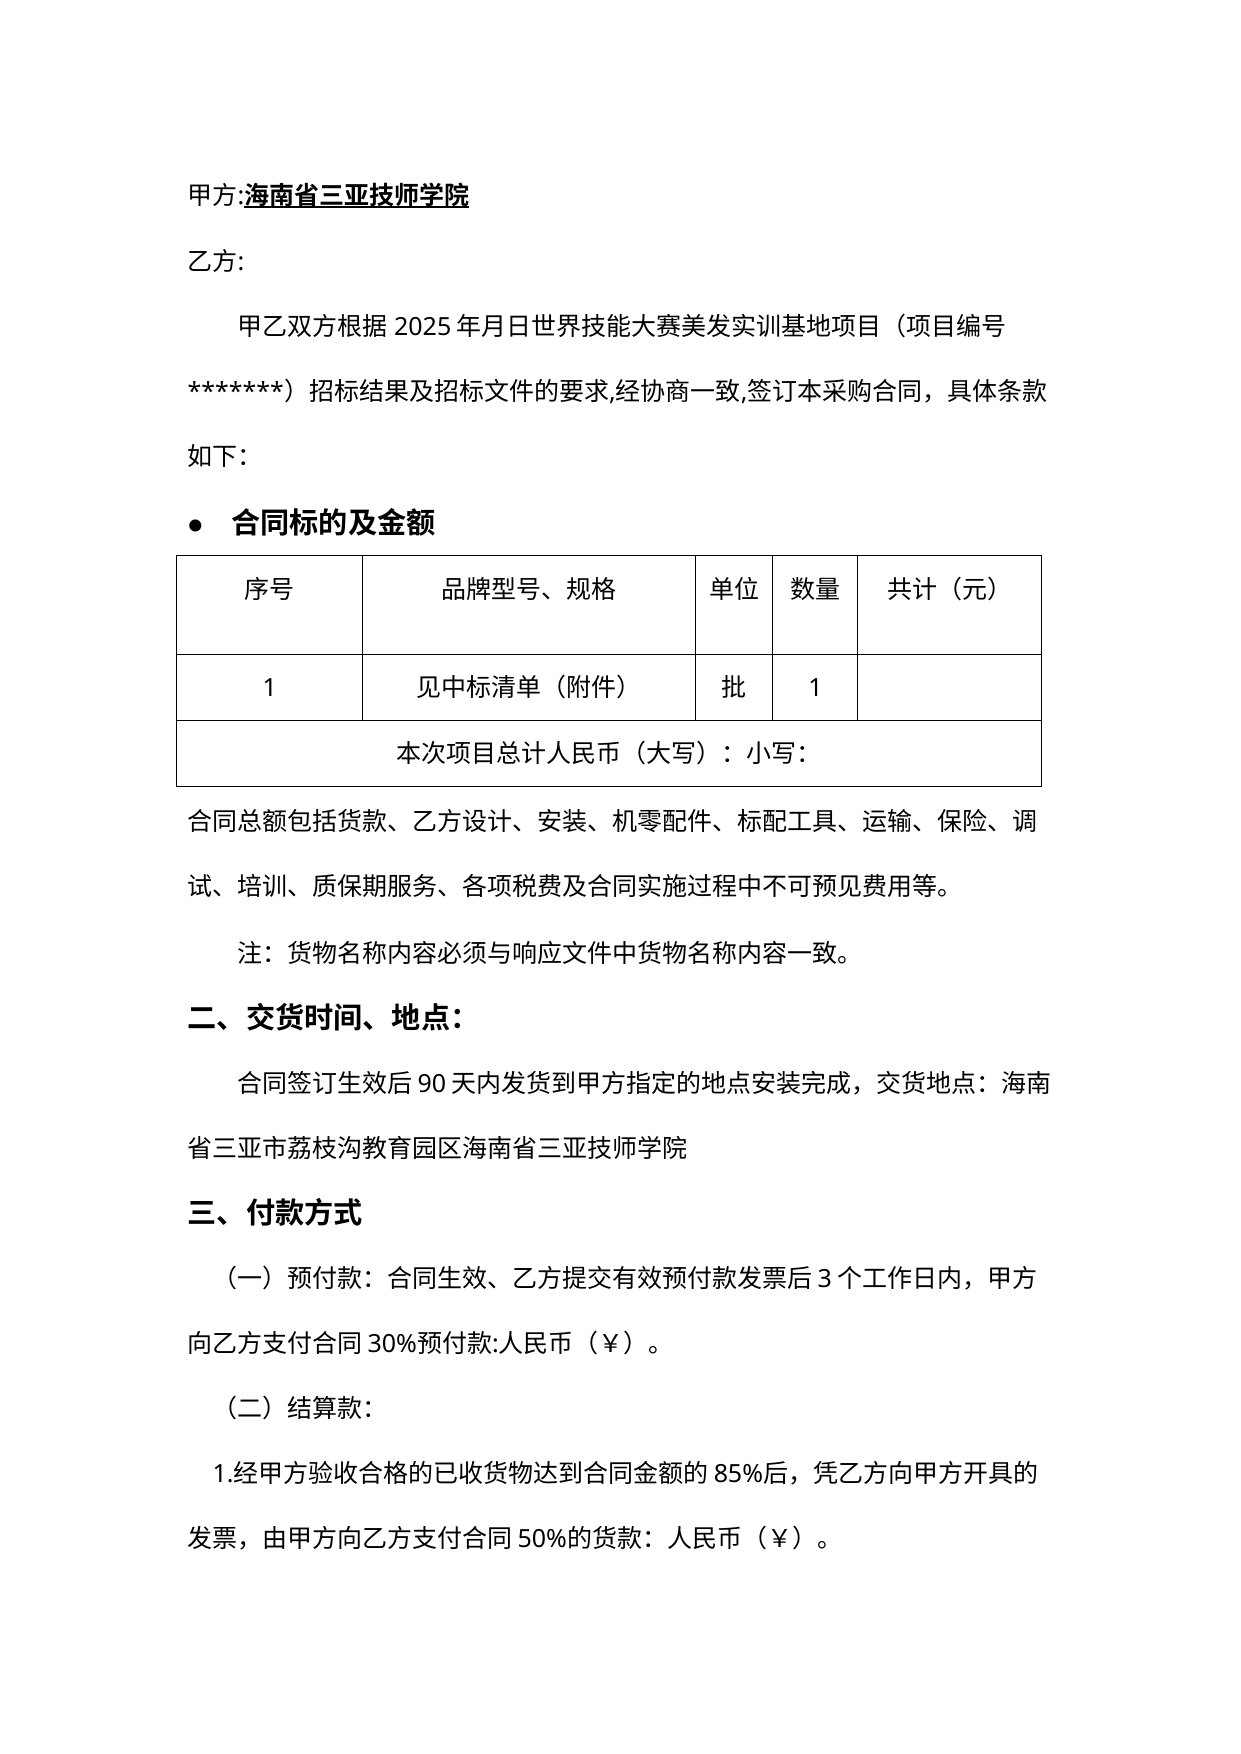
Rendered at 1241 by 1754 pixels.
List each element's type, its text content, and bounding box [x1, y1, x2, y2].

list 合同标的及金额 [187, 490, 1053, 555]
table_cell 1 [177, 655, 362, 720]
table_cell [858, 655, 1041, 720]
text 合同签订生效后90天内发货到甲方指定的地点安装完成，交货地点：海南省三亚市荔枝沟教育园区海南省三亚技师学院 [187, 1050, 1053, 1180]
text 甲乙双方根据 2025年月日世界技能大赛美发实训基地项目（项目编号*******）招标结果及招标文件的要求,经协商一致,签订本采购合同，具体条款如下： [187, 293, 1053, 488]
table_cell 本次项目总计人民币（大写）：小写： [177, 721, 1041, 786]
text 三、付款方式 [187, 1180, 1053, 1245]
text 乙方: [187, 228, 1053, 293]
table_header 序号 [177, 556, 362, 654]
table_header 数量 [773, 556, 857, 654]
table_header 品牌型号、规格 [363, 556, 695, 654]
table_header 共计（元） [858, 556, 1041, 654]
text （一）预付款：合同生效、乙方提交有效预付款发票后3个工作日内，甲方向乙方支付合同30%预付款:人民币（￥）。 [187, 1245, 1053, 1375]
table_cell 1 [773, 655, 857, 720]
table_header 单位 [696, 556, 772, 654]
table_cell 见中标清单（附件） [363, 655, 695, 720]
text （二）结算款： [187, 1375, 1053, 1440]
table_cell 批 [696, 655, 772, 720]
text 1.经甲方验收合格的已收货物达到合同金额的85%后，凭乙方向甲方开具的发票，由甲方向乙方支付合同50%的货款：人民币（￥）。 [187, 1440, 1053, 1570]
text 合同总额包括货款、乙方设计、安装、机零配件、标配工具、运输、保险、调试、培训、质保期服务、各项税费及合同实施过程中不可预见费用等。 [187, 788, 1053, 918]
text 注：货物名称内容必须与响应文件中货物名称内容一致。 [187, 920, 1053, 985]
text 二、交货时间、地点： [187, 985, 1053, 1050]
text 甲方:海南省三亚技师学院 [187, 162, 1053, 227]
